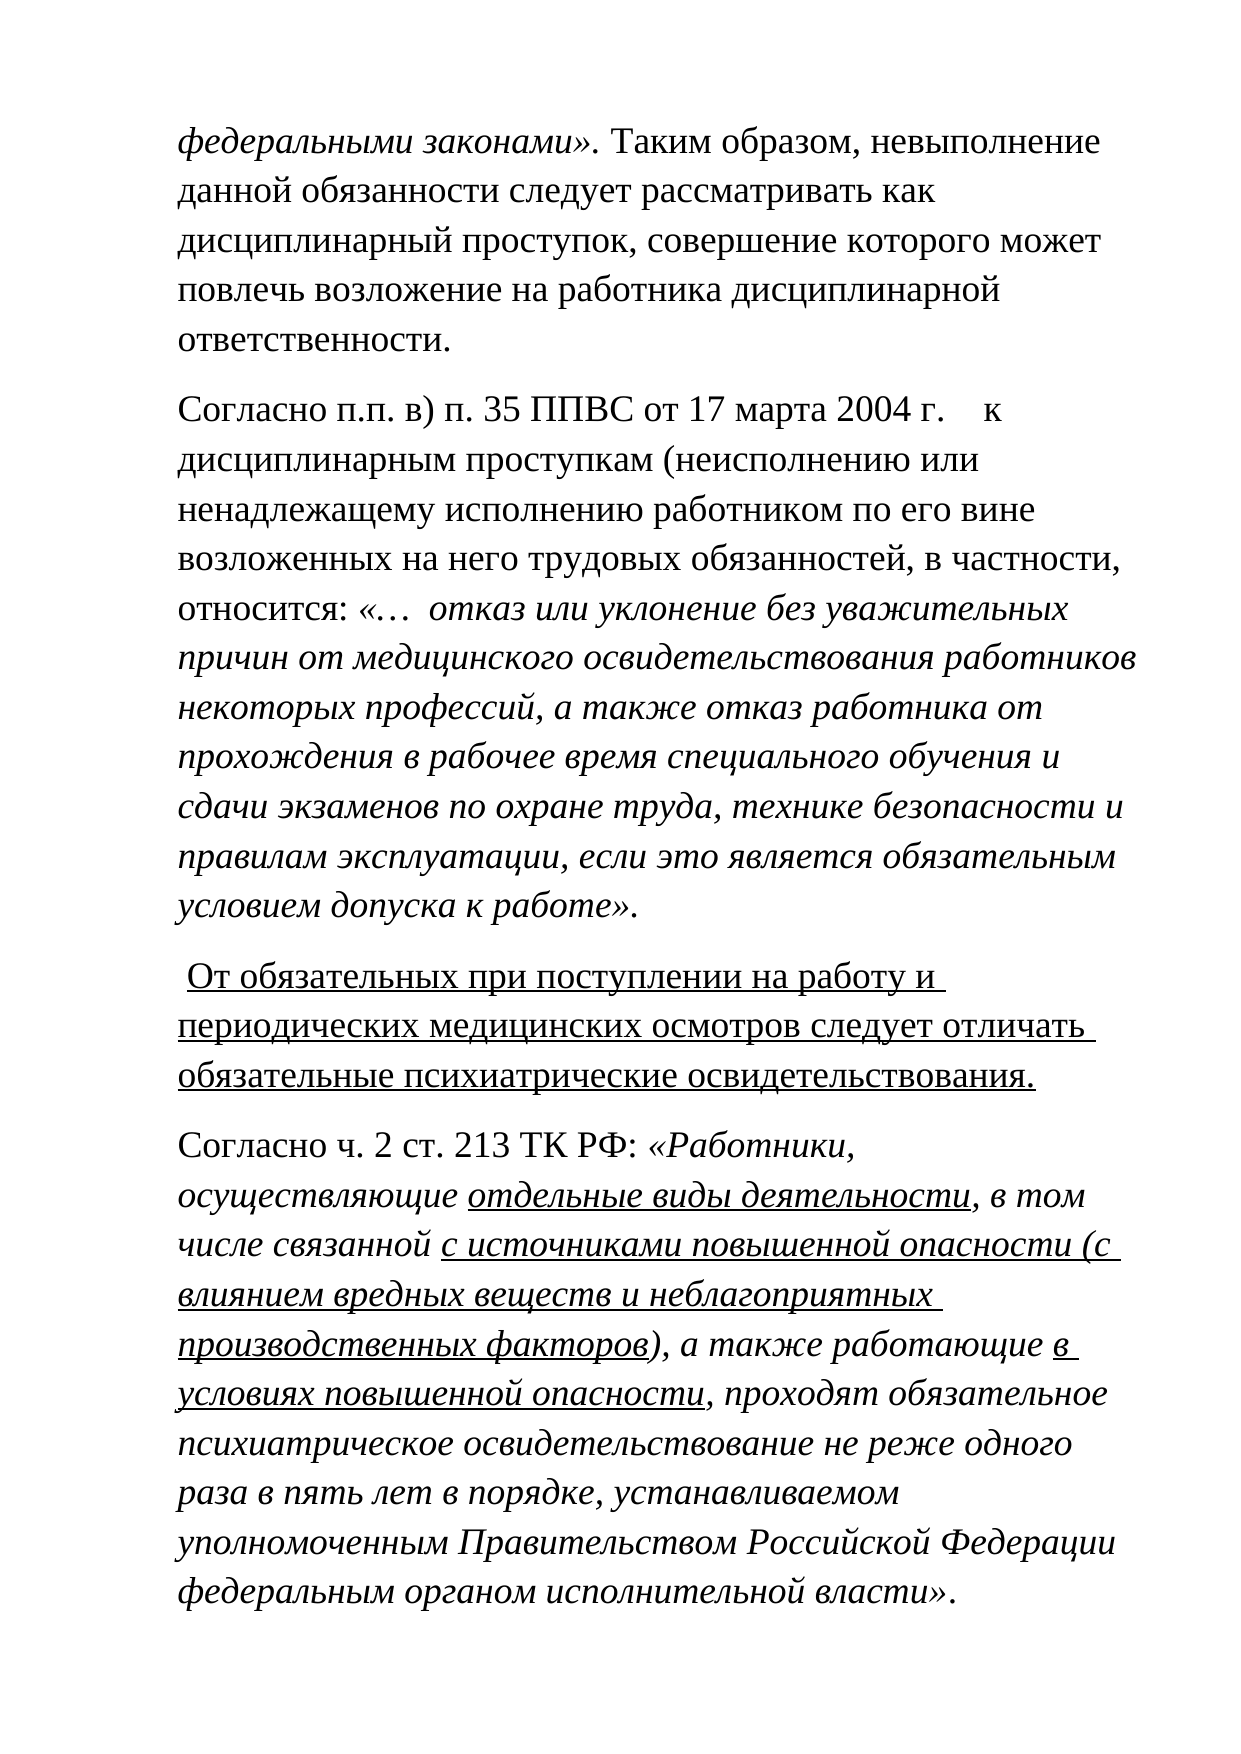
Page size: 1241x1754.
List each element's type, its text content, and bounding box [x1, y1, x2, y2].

text Согласно ч. 2 ст. 213 ТК РФ: «Работники, осуществляющие отдельные виды деятельности, в том числе связанной с источниками повышенной опасности (с влиянием вредных веществ и неблагоприятных производственных факторов), а также работающие в условиях повышенной опасности, проходят обязательное психиатрическое освидетельствование не реже одного раза в пять лет в порядке, устанавливаемом уполномоченным Правительством Российской Федерации федеральным органом исполнительной власти». [177, 1123, 1152, 1612]
text Согласно п.п. в) п. 35 ППВС от 17 марта 2004 г. к дисциплинарным проступкам (неисполнению или ненадлежащему исполнению работником по его вине возложенных на него трудовых обязанностей, в частности, относится: «… отказ или уклонение без уважительных причин от медицинского освидетельствования работников некоторых профессий, а также отказ работника от прохождения в рабочее время специального обучения и сдачи экзаменов по охране труда, технике безопасности и правилам эксплуатации, если это является обязательным условием допуска к работе». [177, 387, 1152, 926]
text От обязательных при поступлении на работу и периодических медицинских осмотров следует отличать обязательные психиатрические освидетельствования. [177, 953, 1152, 1095]
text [177, 118, 1152, 359]
